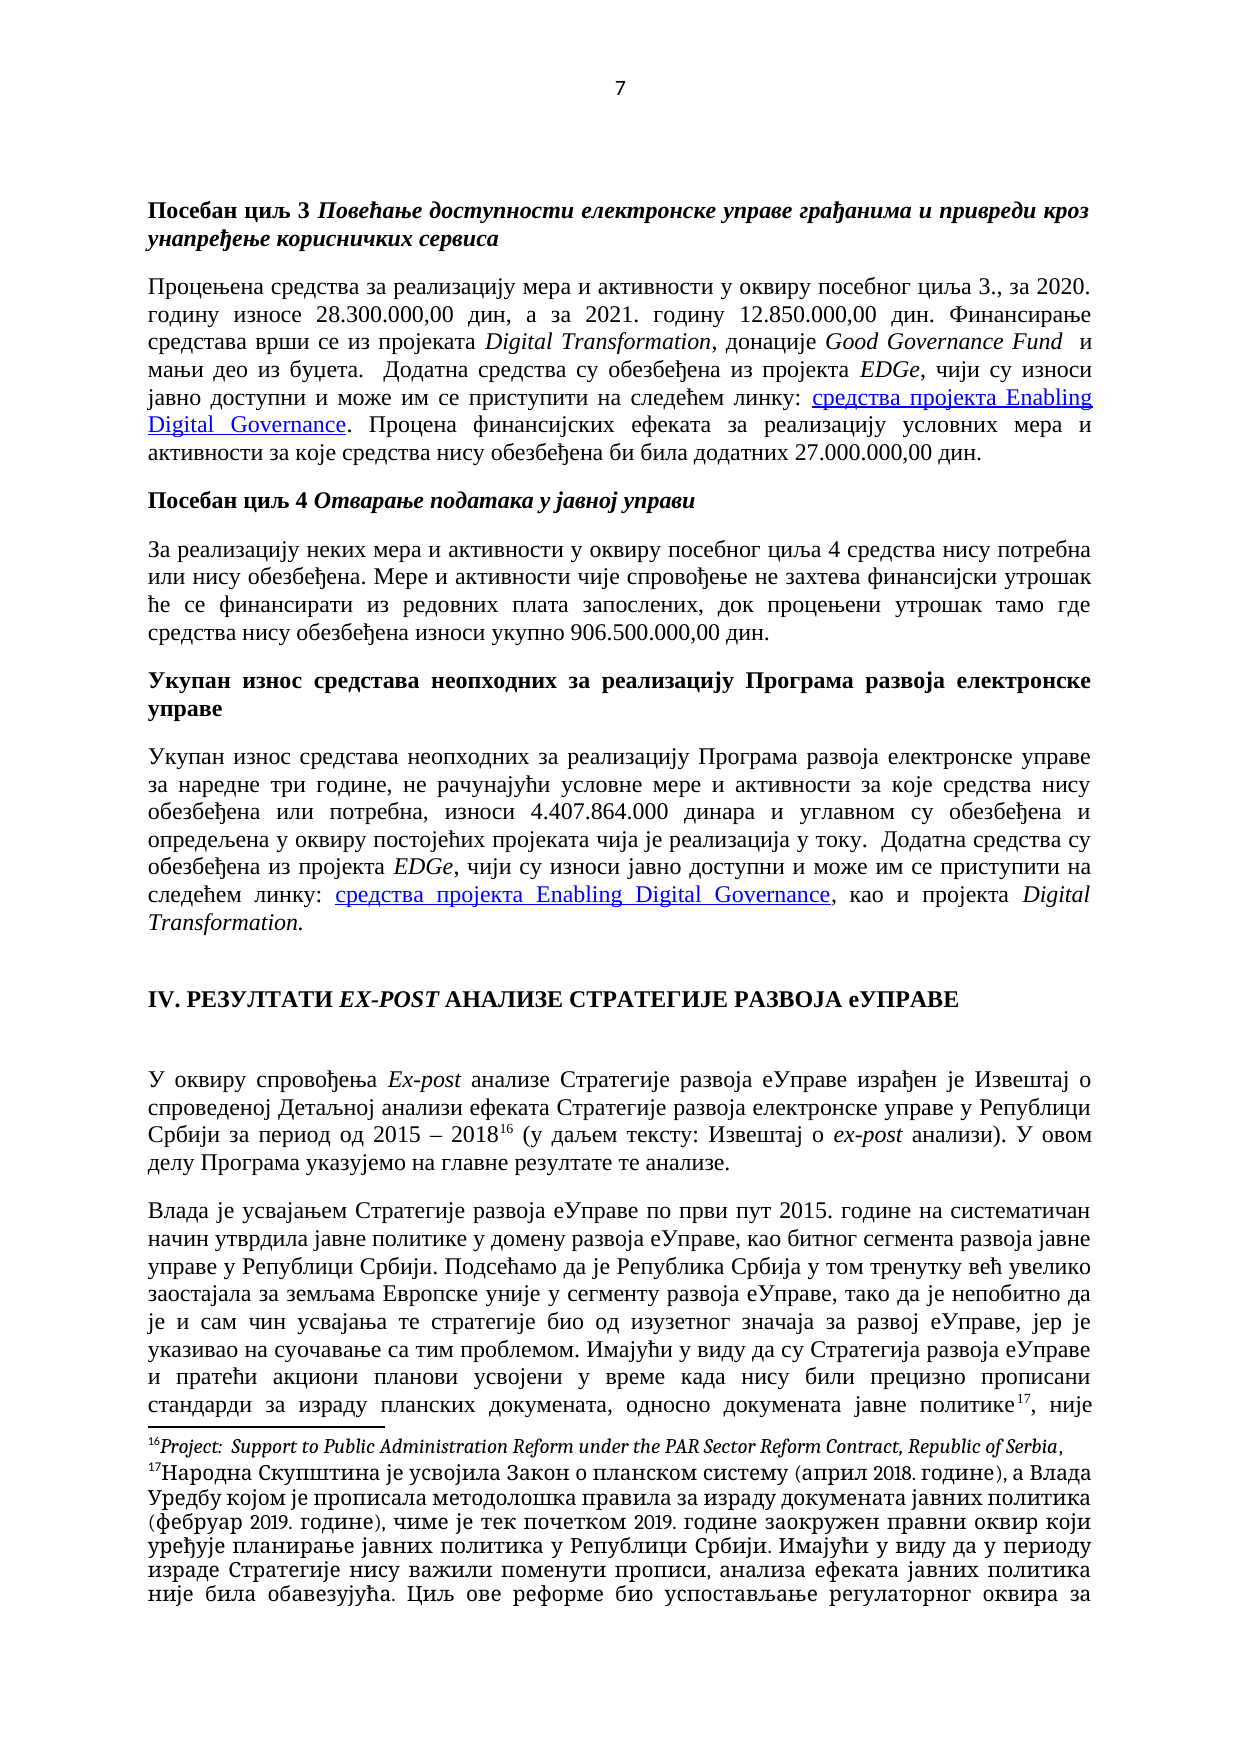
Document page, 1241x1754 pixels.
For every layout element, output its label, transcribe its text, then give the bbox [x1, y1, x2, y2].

text Укупан износ средстава неопходних за реализацију Програма развоја електронске управе за наредне три године, не рачунајући условне мере и активности за које средства нису обезбеђена или потребна, износи 4.407.864.000 динара и углавном су обезбеђена и опредељена у оквиру постојећих пројеката чија је реализација у току. Додатна средства су обезбеђена из пројекта ЕDGе, чији су износи јавно доступни и може им се приступити на следећем линку: средства пројекта Enabling Digital Governance, као и пројекта Digital Transformation. [148, 742, 1092, 935]
text За реализацију неких мера и активности у оквиру посебног циља 4 средства нису потребна или нису обезбеђена. Мере и активности чије спровођење не захтева финансијски утрошак ће се финансирати из редовних плата запослених, док процењени утрошак тамо где средства нису обезбеђена износи укупно 906.500.000,00 дин. [148, 535, 1092, 645]
subtitle IV. РЕЗУЛТАТИ EX-POST АНАЛИЗЕ СТРАТЕГИЈЕ РАЗВОЈА еУПРАВЕ [148, 985, 1092, 1013]
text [148, 1197, 1092, 1417]
text Посебан циљ 4 Отварање података у јавној управи [148, 486, 1092, 514]
text У оквиру спровођења Еx-post анализе Стратегије развоја еУправе израђен је Извештај о спроведеној Детаљној анализи ефеката Стратегије развоја електронске управе у Републици Србији за период од 2015 – 2018 (у даљем тексту: Извештај о ex-post анализи). У овом делу Програма указујемо на главне резултате те анализе. [148, 1065, 1092, 1176]
text Посебан циљ 3 Повећање доступности електронске управе грађанима и привреди кроз унапређење корисничких сервиса [148, 196, 1092, 251]
text Укупан износ средстава неопходних за реализацију Програма развоја електронске управе [148, 666, 1092, 721]
text Процењена средства за реализацију мера и активности у оквиру посебног циља 3., за 2020. годину износе 28.300.000,00 дин, а за 2021. годину 12.850.000,00 дин. Финансирање средстава врши се из пројеката Digital Transformation, донације Good Governance Fund и мањи део из буџета. Додатна средства су обезбеђена из пројекта ЕDGе, чији су износи јавно доступни и може им се приступити на следећем линку: средства пројекта Enabling Digital Governance. Процена финансијских ефеката за реализацију условних мера и активности за које средства нису обезбеђена би била додатних 27.000.000,00 дин. [148, 272, 1092, 465]
